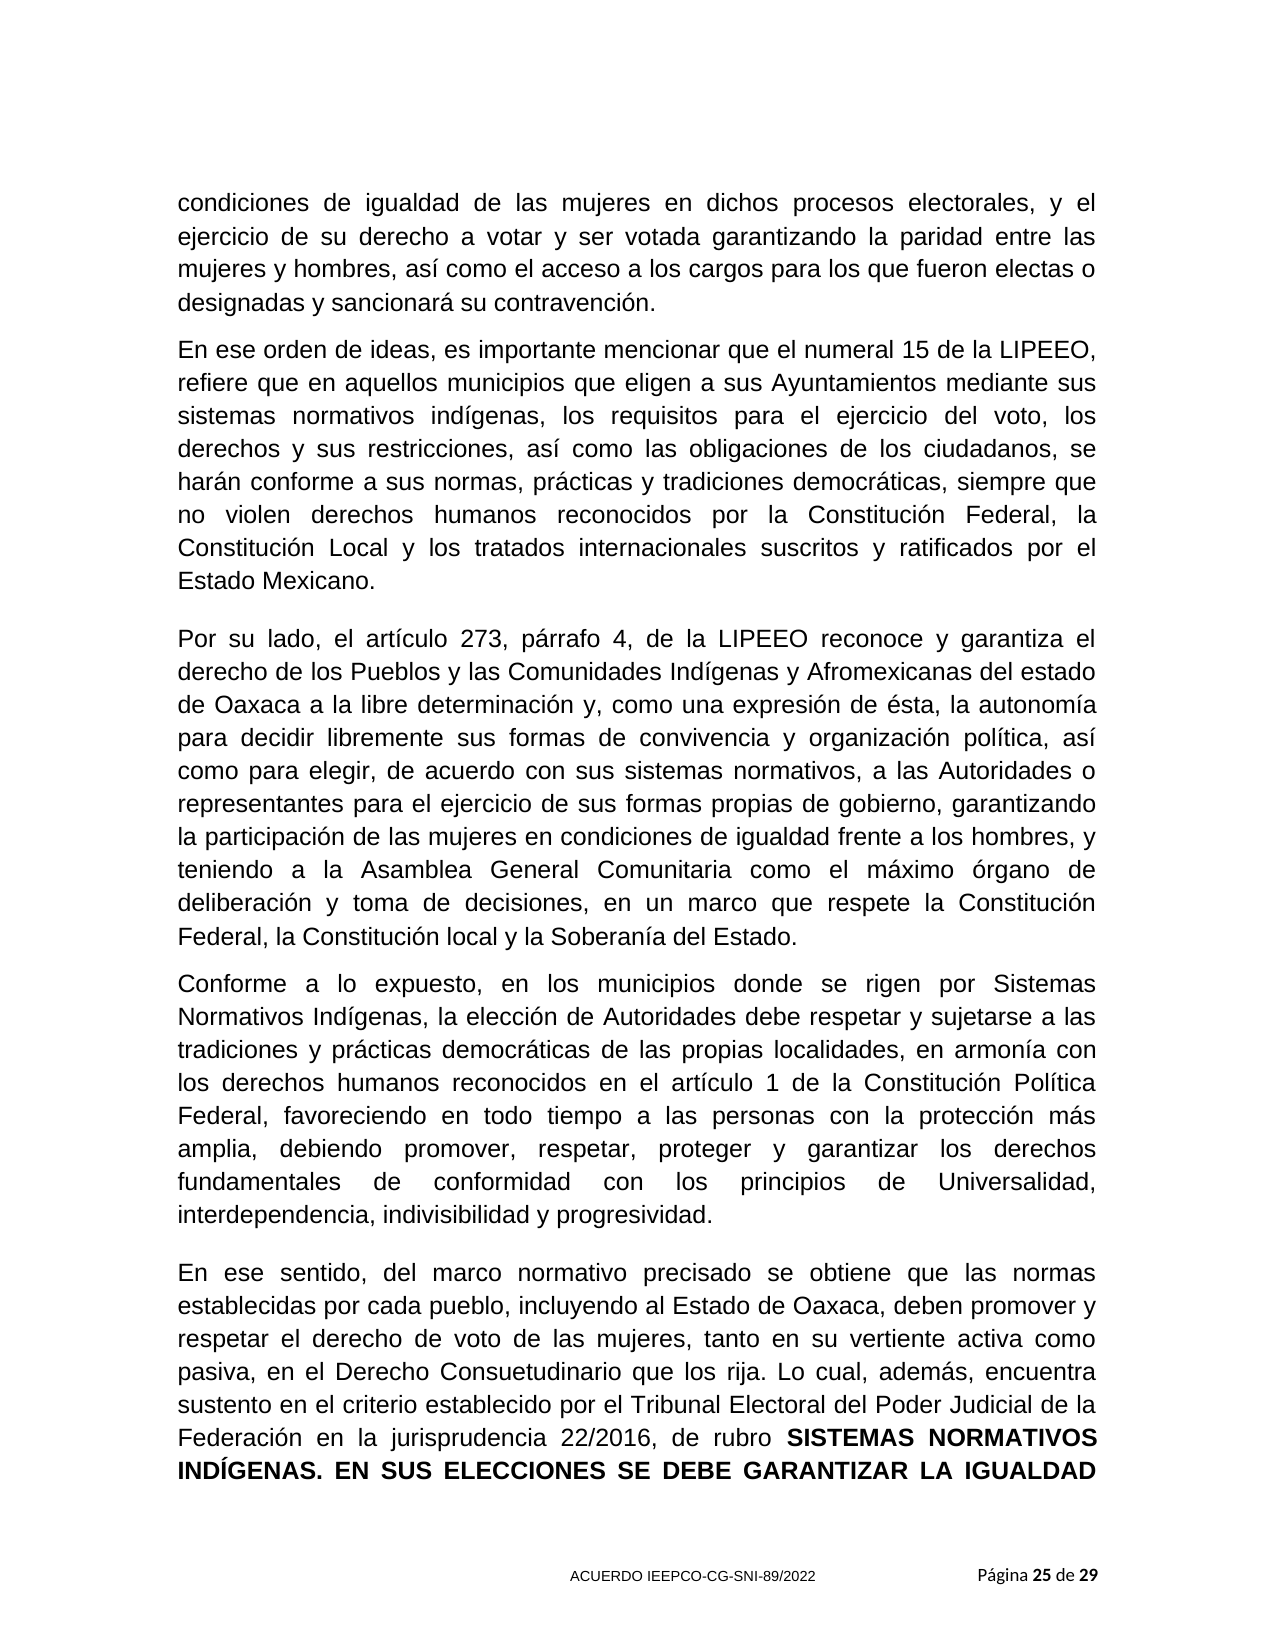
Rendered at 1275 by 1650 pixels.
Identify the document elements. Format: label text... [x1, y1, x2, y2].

text En ese orden de ideas, es importante mencionar que el numeral 15 de la LIPEEO, refiere que en aquellos municipios que eligen a sus Ayuntamientos mediante sus sistemas normativos indígenas, los requisitos para el ejercicio del voto, los derechos y sus restricciones, así como las obligaciones de los ciudadanos, se harán conforme a sus normas, prácticas y tradiciones democráticas, siempre que no violen derechos humanos reconocidos por la Constitución Federal, la Constitución Local y los tratados internacionales suscritos y ratificados por el Estado Mexicano. [177, 335, 1098, 595]
text Por su lado, el artículo 273, párrafo 4, de la LIPEEO reconoce y garantiza el derecho de los Pueblos y las Comunidades Indígenas y Afromexicanas del estado de Oaxaca a la libre determinación y, como una expresión de ésta, la autonomía para decidir libremente sus formas de convivencia y organización política, así como para elegir, de acuerdo con sus sistemas normativos, a las Autoridades o representantes para el ejercicio de sus formas propias de gobierno, garantizando la participación de las mujeres en condiciones de igualdad frente a los hombres, y teniendo a la Asamblea General Comunitaria como el máximo órgano de deliberación y toma de decisiones, en un marco que respete la Constitución Federal, la Constitución local y la Soberanía del Estado. [177, 624, 1098, 950]
text Conforme a lo expuesto, en los municipios donde se rigen por Sistemas Normativos Indígenas, la elección de Autoridades debe respetar y sujetarse a las tradiciones y prácticas democráticas de las propias localidades, en armonía con los derechos humanos reconocidos en el artículo 1 de la Constitución Política Federal, favoreciendo en todo tiempo a las personas con la protección más amplia, debiendo promover, respetar, proteger y garantizar los derechos fundamentales de conformidad con los principios de Universalidad, interdependencia, indivisibilidad y progresividad. [177, 969, 1098, 1229]
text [177, 188, 1098, 316]
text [177, 1258, 1098, 1485]
